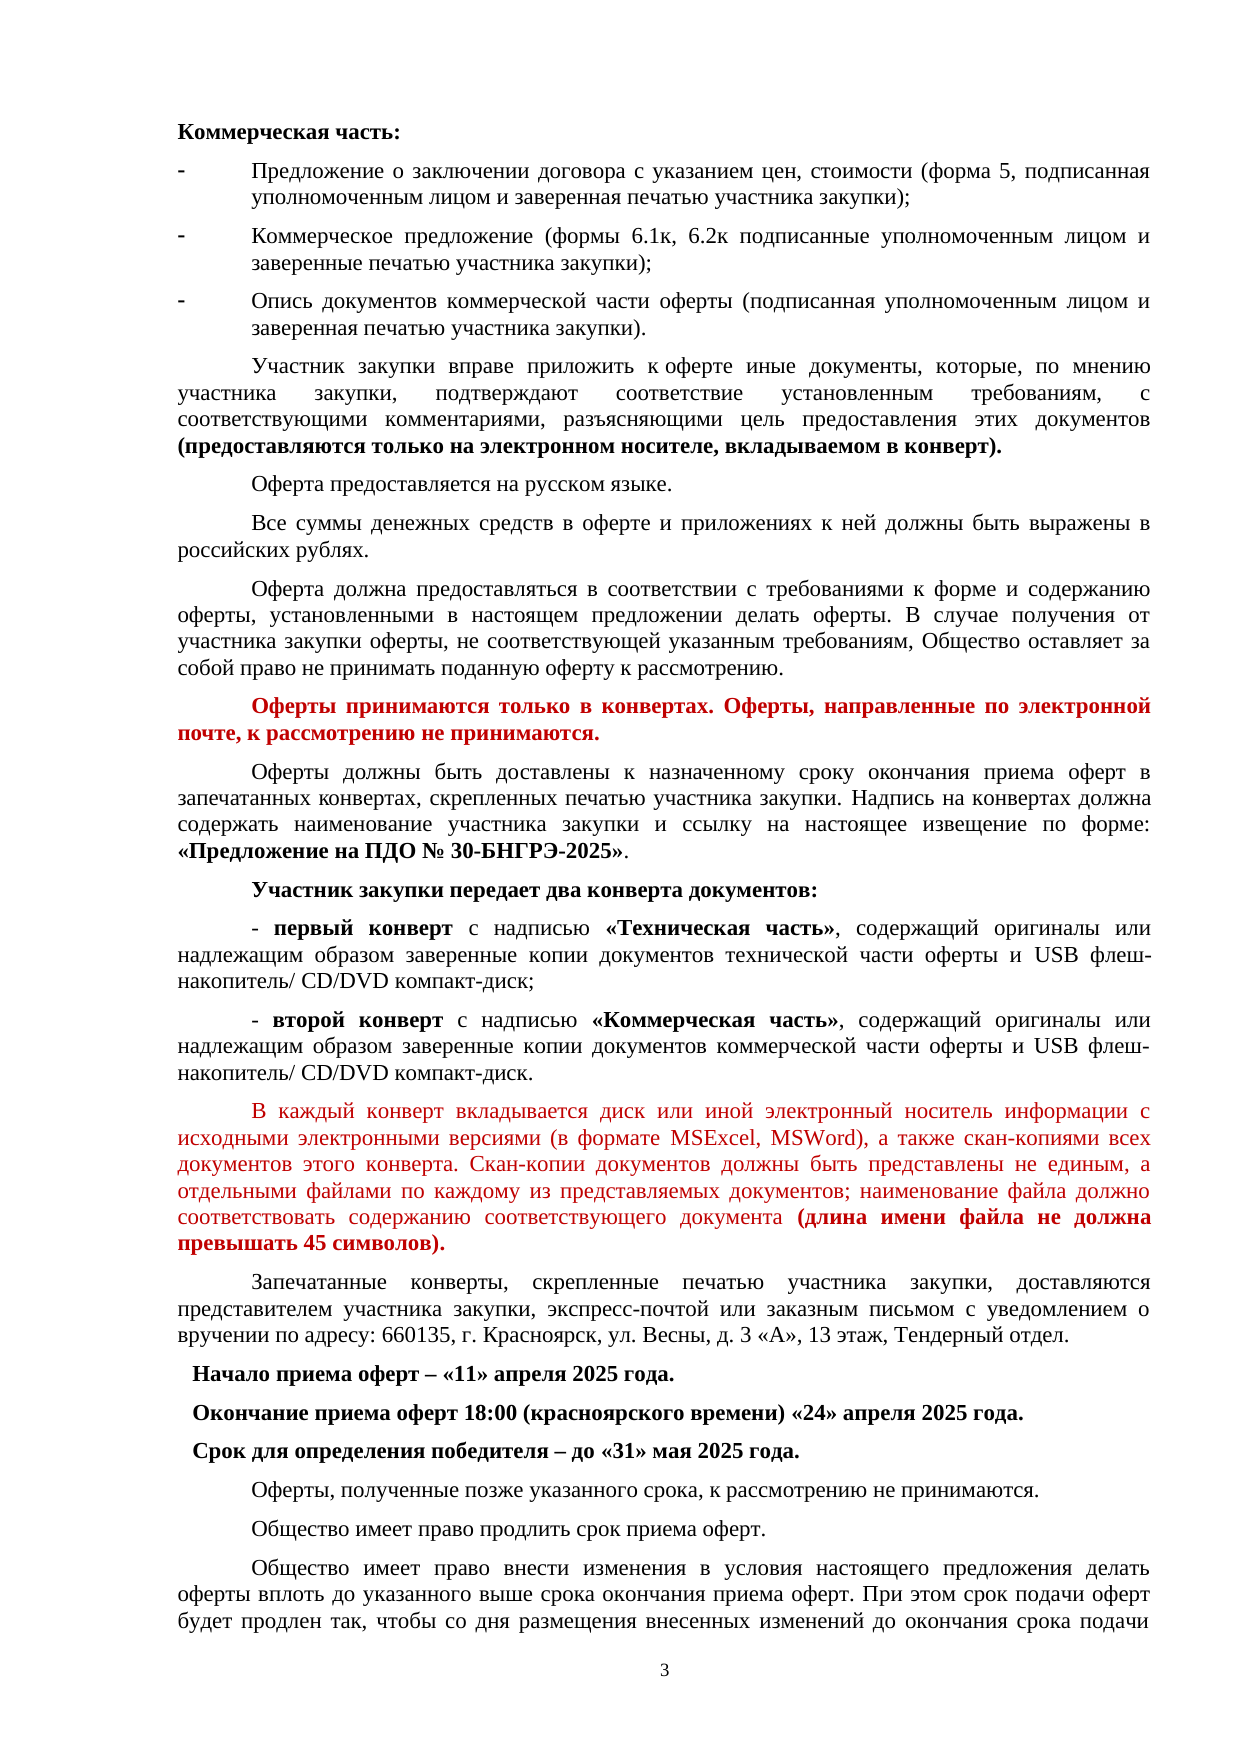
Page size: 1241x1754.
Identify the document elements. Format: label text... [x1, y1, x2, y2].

text Общество имеет право продлить срок приема оферт. [177, 1515, 1152, 1542]
list Опись документов коммерческой части оферты (подписанная уполномоченным лицом и заверенная печатью участника закупки). [177, 287, 1152, 340]
text Все суммы денежных средств в оферте и приложениях к ней должны быть выражены в российских рублях. [177, 509, 1152, 562]
text Срок для определения победителя – до «31» мая 2025 года. [192, 1437, 1152, 1464]
text Запечатанные конверты, скрепленные печатью участника закупки, доставляются представителем участника закупки, экспресс-почтой или заказным письмом с уведомлением о вручении по адресу: 660135, г. Красноярск, ул. Весны, д. 3 «А», 13 этаж, Тендерный отдел. [177, 1268, 1152, 1347]
text Начало приема оферт – «11» апреля 2025 года. [192, 1360, 1152, 1386]
text Оферта предоставляется на русском языке. [177, 471, 1152, 497]
text Окончание приема оферт 18:00 (красноярского времени) «24» апреля 2025 года. [192, 1399, 1152, 1425]
text В каждый конверт вкладывается диск или иной электронный носитель информации с исходными электронными версиями (в формате MSExcel, MSWord), а также скан-копиями всех документов этого конверта. Скан-копии документов должны быть представлены не единым, а отдельными файлами по каждому из представляемых документов; наименование файла должно соответствовать содержанию соответствующего документа (длина имени файла не должна превышать 45 символов). [177, 1098, 1152, 1256]
text Коммерческая часть: [177, 118, 1152, 144]
text Оферты должны быть доставлены к назначенному сроку окончания приема оферт в запечатанных конвертах, скрепленных печатью участника закупки. Надпись на конвертах должна содержать наименование участника закупки и ссылку на настоящее извещение по форме: «Предложение на ПДО № 30-БНГРЭ-2025». [177, 758, 1152, 863]
text - второй конверт с надписью «Коммерческая часть», содержащий оригиналы или надлежащим образом заверенные копии документов коммерческой части оферты и USB флеш-накопитель/ CD/DVD компакт-диск. [177, 1006, 1152, 1085]
list Коммерческое предложение (формы 6.1к, 6.2к подписанные уполномоченным лицом и заверенные печатью участника закупки); [177, 222, 1152, 275]
text Участник закупки вправе приложить к оферте иные документы, которые, по мнению участника закупки, подтверждают соответствие установленным требованиям, с соответствующими комментариями, разъясняющими цель предоставления этих документов (предоставляются только на электронном носителе, вкладываемом в конверт). [177, 353, 1152, 458]
text Участник закупки передает два конверта документов: [177, 876, 1152, 902]
text - первый конверт с надписью «Техническая часть», содержащий оригиналы или надлежащим образом заверенные копии документов технической части оферты и USB флеш-накопитель/ CD/DVD компакт-диск; [177, 914, 1152, 993]
text Оферты, полученные позже указанного срока, к рассмотрению не принимаются. [177, 1476, 1152, 1503]
list Предложение о заключении договора с указанием цен, стоимости (форма 5, подписанная уполномоченным лицом и заверенная печатью участника закупки); [177, 157, 1152, 210]
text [177, 1554, 1152, 1633]
text Оферты принимаются только в конвертах. Оферты, направленные по электронной почте, к рассмотрению не принимаются. [177, 692, 1152, 745]
text Оферта должна предоставляться в соответствии с требованиями к форме и содержанию оферты, установленными в настоящем предложении делать оферты. В случае получения от участника закупки оферты, не соответствующей указанным требованиям, Общество оставляет за собой право не принимать поданную оферту к рассмотрению. [177, 574, 1152, 680]
